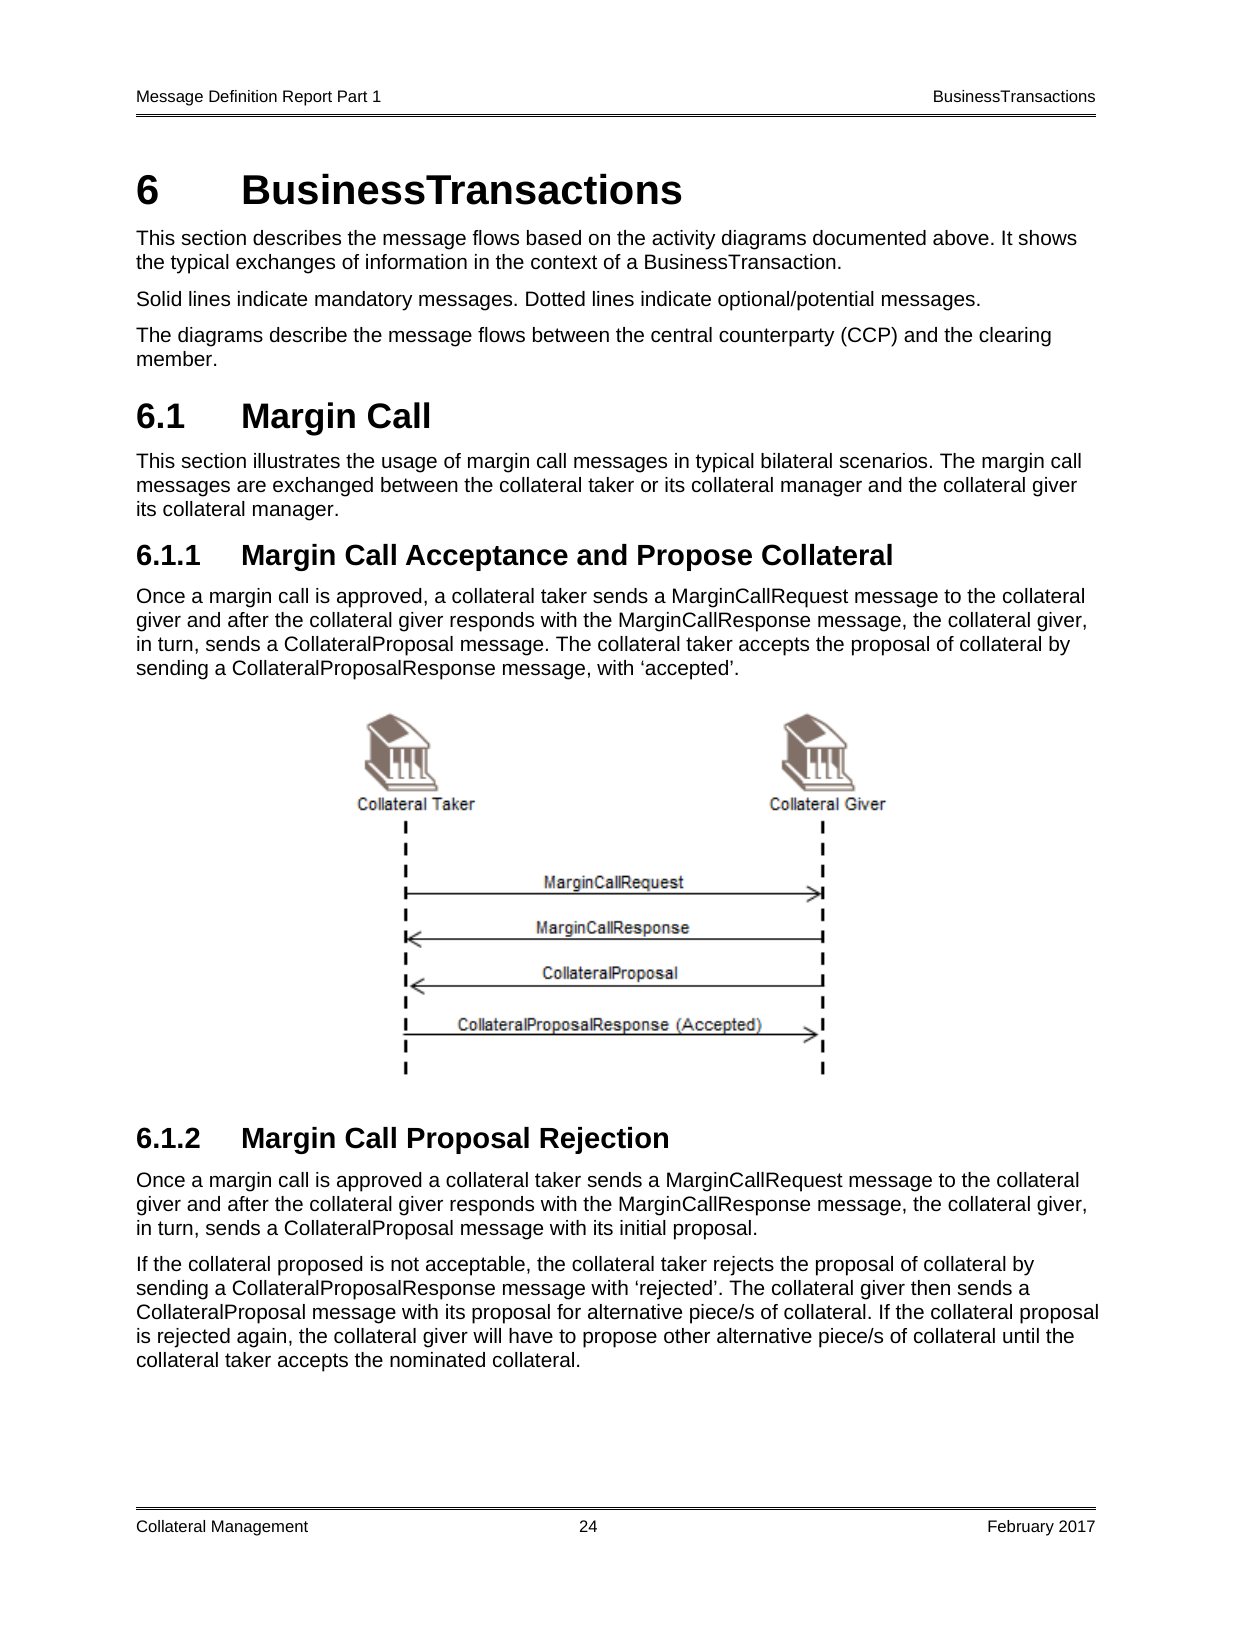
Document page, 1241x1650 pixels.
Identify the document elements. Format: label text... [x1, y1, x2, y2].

text Once a margin call is approved, a collateral taker sends a MarginCallRequest message to the collateral giver and after the collateral giver responds with the MarginCallResponse message, the collateral giver, in turn, sends a CollateralProposal message. The collateral taker accepts the proposal of collateral by sending a CollateralProposalResponse message, with ‘accepted’. [136, 583, 1104, 679]
text This section illustrates the usage of margin call messages in typical bilateral scenarios. The margin call messages are exchanged between the collateral taker or its collateral manager and the collateral giver its collateral manager. [136, 449, 1104, 521]
picture [348, 704, 892, 1084]
text This section describes the message flows based on the activity diagrams documented above. It shows the typical exchanges of information in the context of a BusinessTransaction. [136, 226, 1104, 274]
subtitle Margin Call [136, 396, 1104, 436]
subtitle Margin Call Acceptance and Propose Collateral [136, 537, 1104, 571]
text Solid lines indicate mandatory messages. Dotted lines indicate optional/potential messages. [136, 286, 1104, 310]
subtitle Margin Call Proposal Rejection [136, 1121, 1104, 1155]
text If the collateral proposed is not acceptable, the collateral taker rejects the proposal of collateral by sending a CollateralProposalResponse message with ‘rejected’. The collateral giver then sends a CollateralProposal message with its proposal for alternative piece/s of collateral. If the collateral proposal is rejected again, the collateral giver will have to propose other alternative piece/s of collateral until the collateral taker accepts the nominated collateral. [136, 1252, 1104, 1372]
text The diagrams describe the message flows between the central counterparty (CCP) and the clearing member. [136, 323, 1104, 371]
text Once a margin call is approved a collateral taker sends a MarginCallRequest message to the collateral giver and after the collateral giver responds with the MarginCallResponse message, the collateral giver, in turn, sends a CollateralProposal message with its initial proposal. [136, 1167, 1104, 1239]
subtitle BusinessTransactions [136, 166, 1104, 213]
